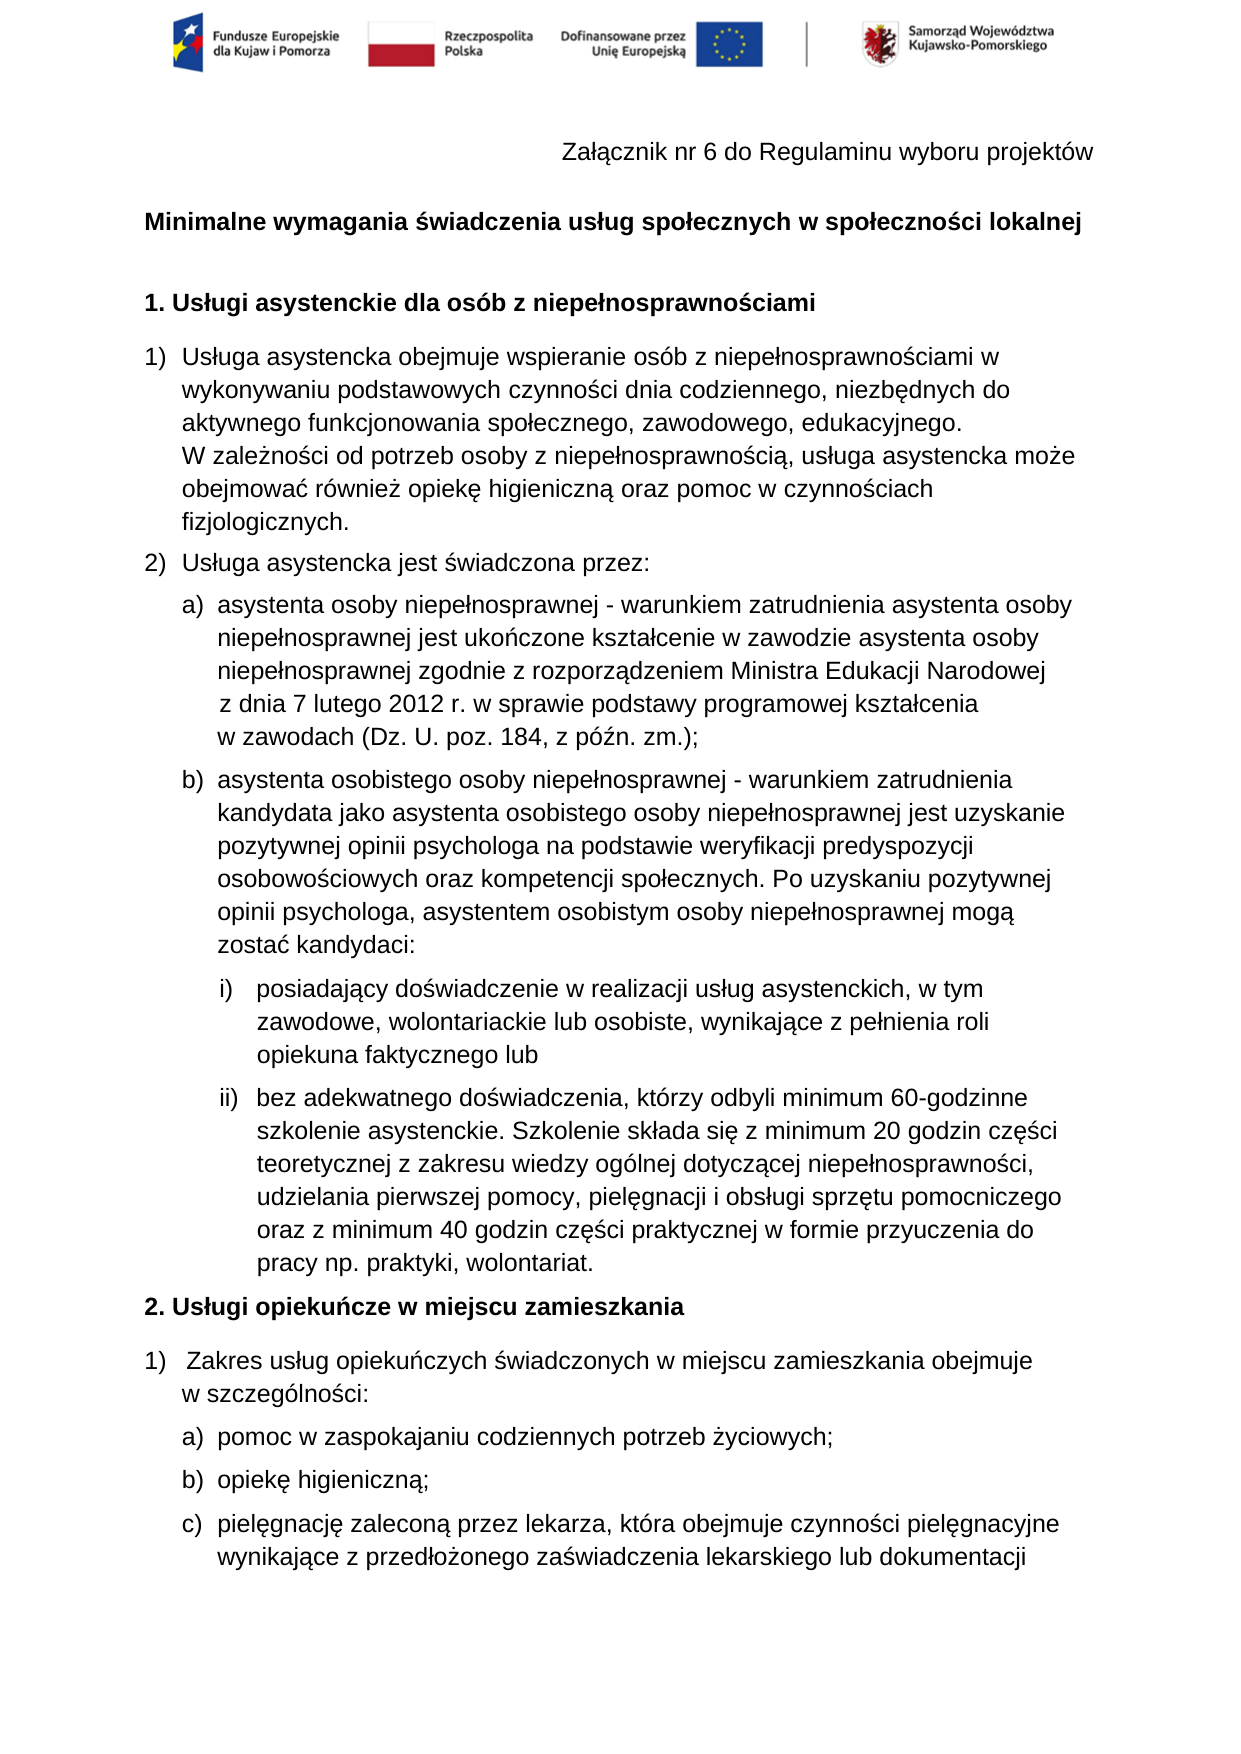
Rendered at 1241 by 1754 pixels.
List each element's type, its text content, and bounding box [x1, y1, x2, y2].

subtitle 1. Usługi asystenckie dla osób z niepełnosprawnościami [144, 288, 1094, 317]
text w szczególności: [182, 1379, 1094, 1407]
list asystenta osoby niepełnosprawnej - warunkiem zatrudnienia asystenta osoby niepełnosprawnej jest ukończone kształcenie w zawodzie asystenta osoby niepełnosprawnej zgodnie z rozporządzeniem Ministra Edukacji Narodowej [182, 590, 1094, 684]
list Zakres usług opiekuńczych świadczonych w miejscu zamieszkania obejmuje [144, 1346, 1094, 1374]
list posiadający doświadczenie w realizacji usług asystenckich, w tym zawodowe, wolontariackie lub osobiste, wynikające z pełnienia roli opiekuna faktycznego lub [219, 974, 1094, 1068]
list pomoc w zaspokajaniu codziennych potrzeb życiowych; [182, 1422, 1094, 1451]
list asystenta osobistego osoby niepełnosprawnej - warunkiem zatrudnienia kandydata jako asystenta osobistego osoby niepełnosprawnej jest uzyskanie pozytywnej opinii psychologa na podstawie weryfikacji predyspozycji osobowościowych oraz kompetencji społecznych. Po uzyskaniu pozytywnej opinii psychologa, asystentem osobistym osoby niepełnosprawnej mogą zostać kandydaci: [182, 765, 1094, 959]
list opiekę higieniczną; [182, 1466, 1094, 1494]
picture [144, 0, 1081, 87]
subtitle Minimalne wymagania świadczenia usług społecznych w społeczności lokalnej [144, 207, 1094, 275]
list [182, 1509, 1094, 1571]
list Usługa asystencka obejmuje wspieranie osób z niepełnosprawnościami w wykonywaniu podstawowych czynności dnia codziennego, niezbędnych do aktywnego funkcjonowania społecznego, zawodowego, edukacyjnego. [144, 342, 1094, 437]
text z dnia 7 lutego 2012 r. w sprawie podstawy programowej kształcenia w zawodach (Dz. U. poz. 184, z późn. zm.); [217, 689, 996, 751]
list bez adekwatnego doświadczenia, którzy odbyli minimum 60-godzinne szkolenie asystenckie. Szkolenie składa się z minimum 20 godzin części teoretycznej z zakresu wiedzy ogólnej dotyczącej niepełnosprawności, udzielania pierwszej pomocy, pielęgnacji i obsługi sprzętu pomocniczego oraz z minimum 40 godzin części praktycznej w formie przyuczenia do pracy np. praktyki, wolontariat. [219, 1083, 1094, 1277]
subtitle 2. Usługi opiekuńcze w miejscu zamieszkania [144, 1292, 1094, 1321]
text W zależności od potrzeb osoby z niepełnosprawnością, usługa asystencka może obejmować również opiekę higieniczną oraz pomoc w czynnościach fizjologicznych. [182, 441, 1094, 536]
list Usługa asystencka jest świadczona przez: [144, 548, 1094, 577]
text Załącznik nr 6 do Regulaminu wyboru projektów [144, 137, 1094, 166]
